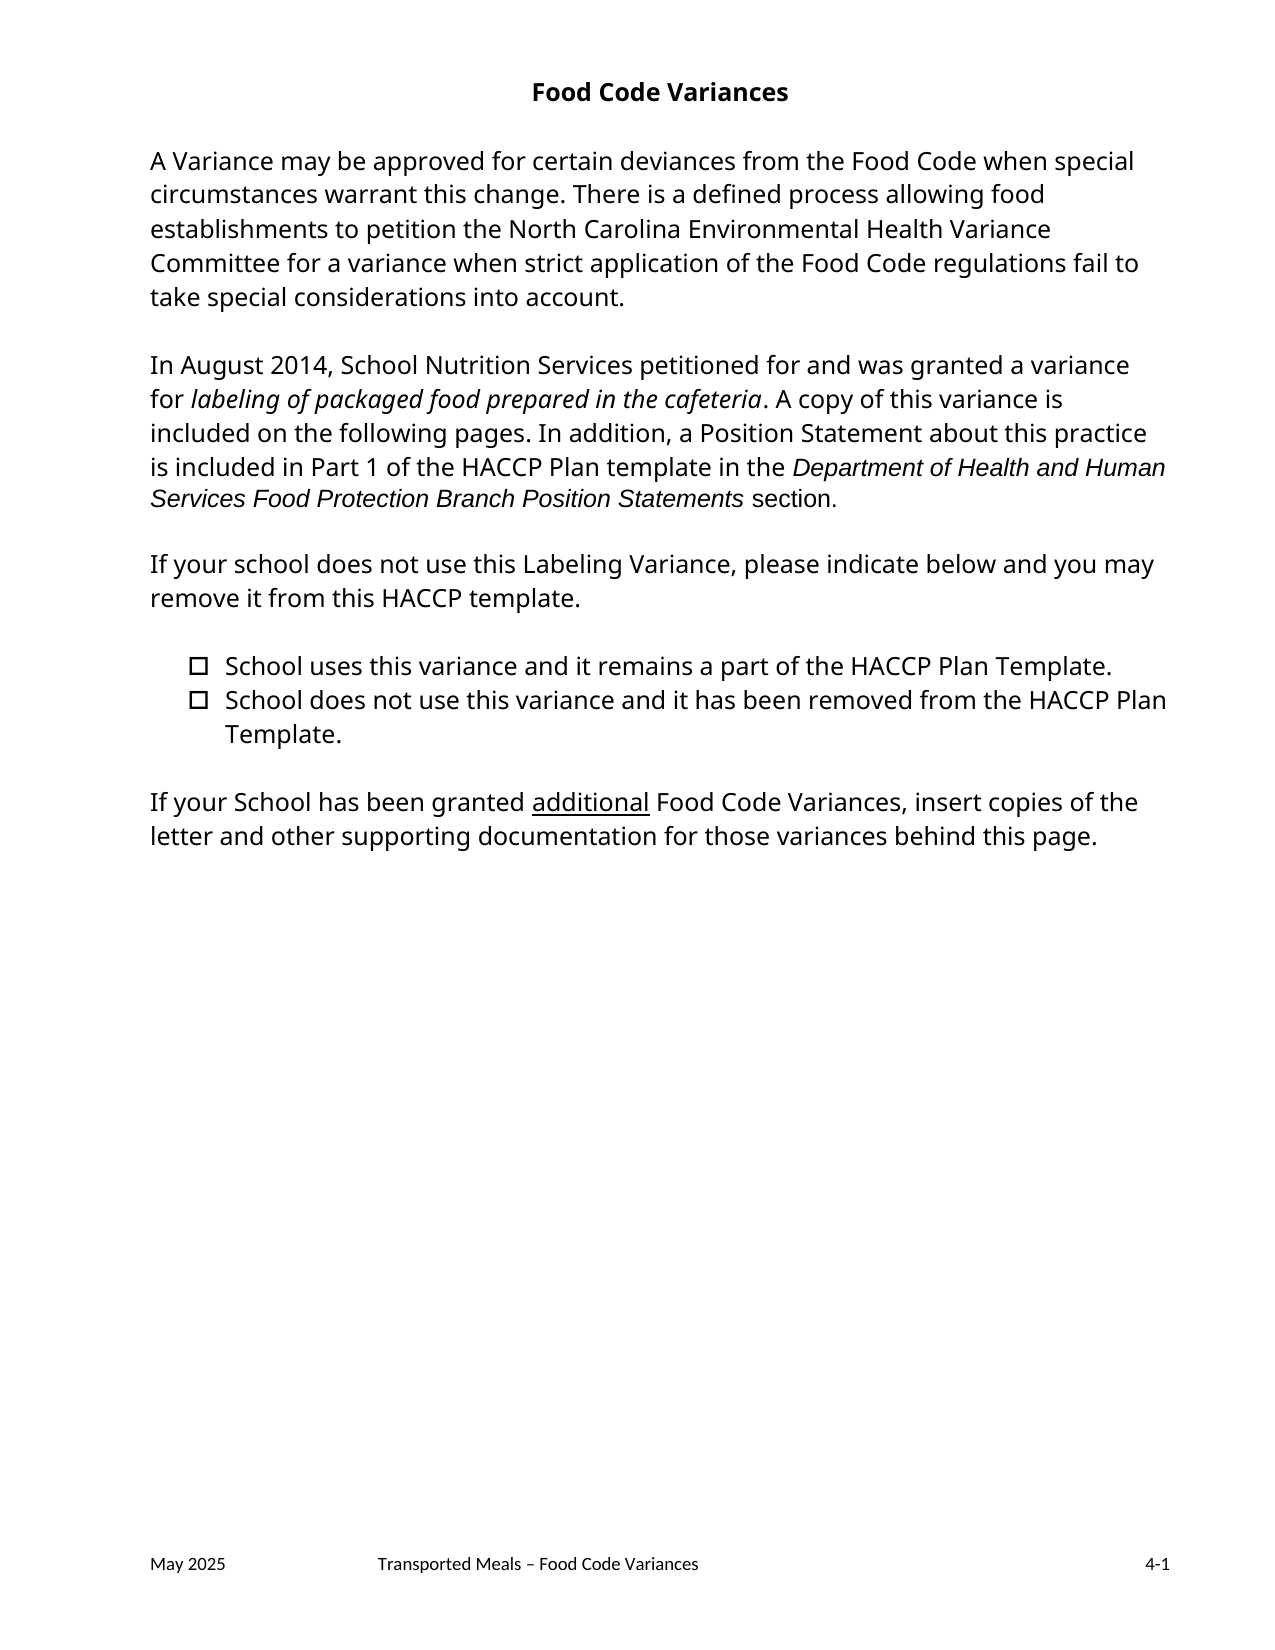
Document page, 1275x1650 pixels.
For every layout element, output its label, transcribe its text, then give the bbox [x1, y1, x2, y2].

text In August 2014, School Nutrition Services petitioned for and was granted a variance for labeling of packaged food prepared in the cafeteria. A copy of this variance is included on the following pages. In addition, a Position Statement about this practice is included in Part 1 of the HACCP Plan template in the Department of Health and Human Services Food Protection Branch Position Statements section. [150, 347, 1170, 512]
list School uses this variance and it remains a part of the HACCP Plan Template. [187, 649, 1170, 683]
text If your school does not use this Labeling Variance, please indicate below and you may remove it from this HACCP template. [581, 547, 1170, 615]
list School does not use this variance and it has been removed from the HACCP Plan Template. [187, 683, 1170, 751]
subtitle Food Code Variances [150, 75, 1170, 109]
text A Variance may be approved for certain deviances from the Food Code when special circumstances warrant this change. There is a defined process allowing food establishments to petition the North Carolina Environmental Health Variance Committee for a variance when strict application of the Food Code regulations fail to take special considerations into account. [626, 143, 1170, 313]
